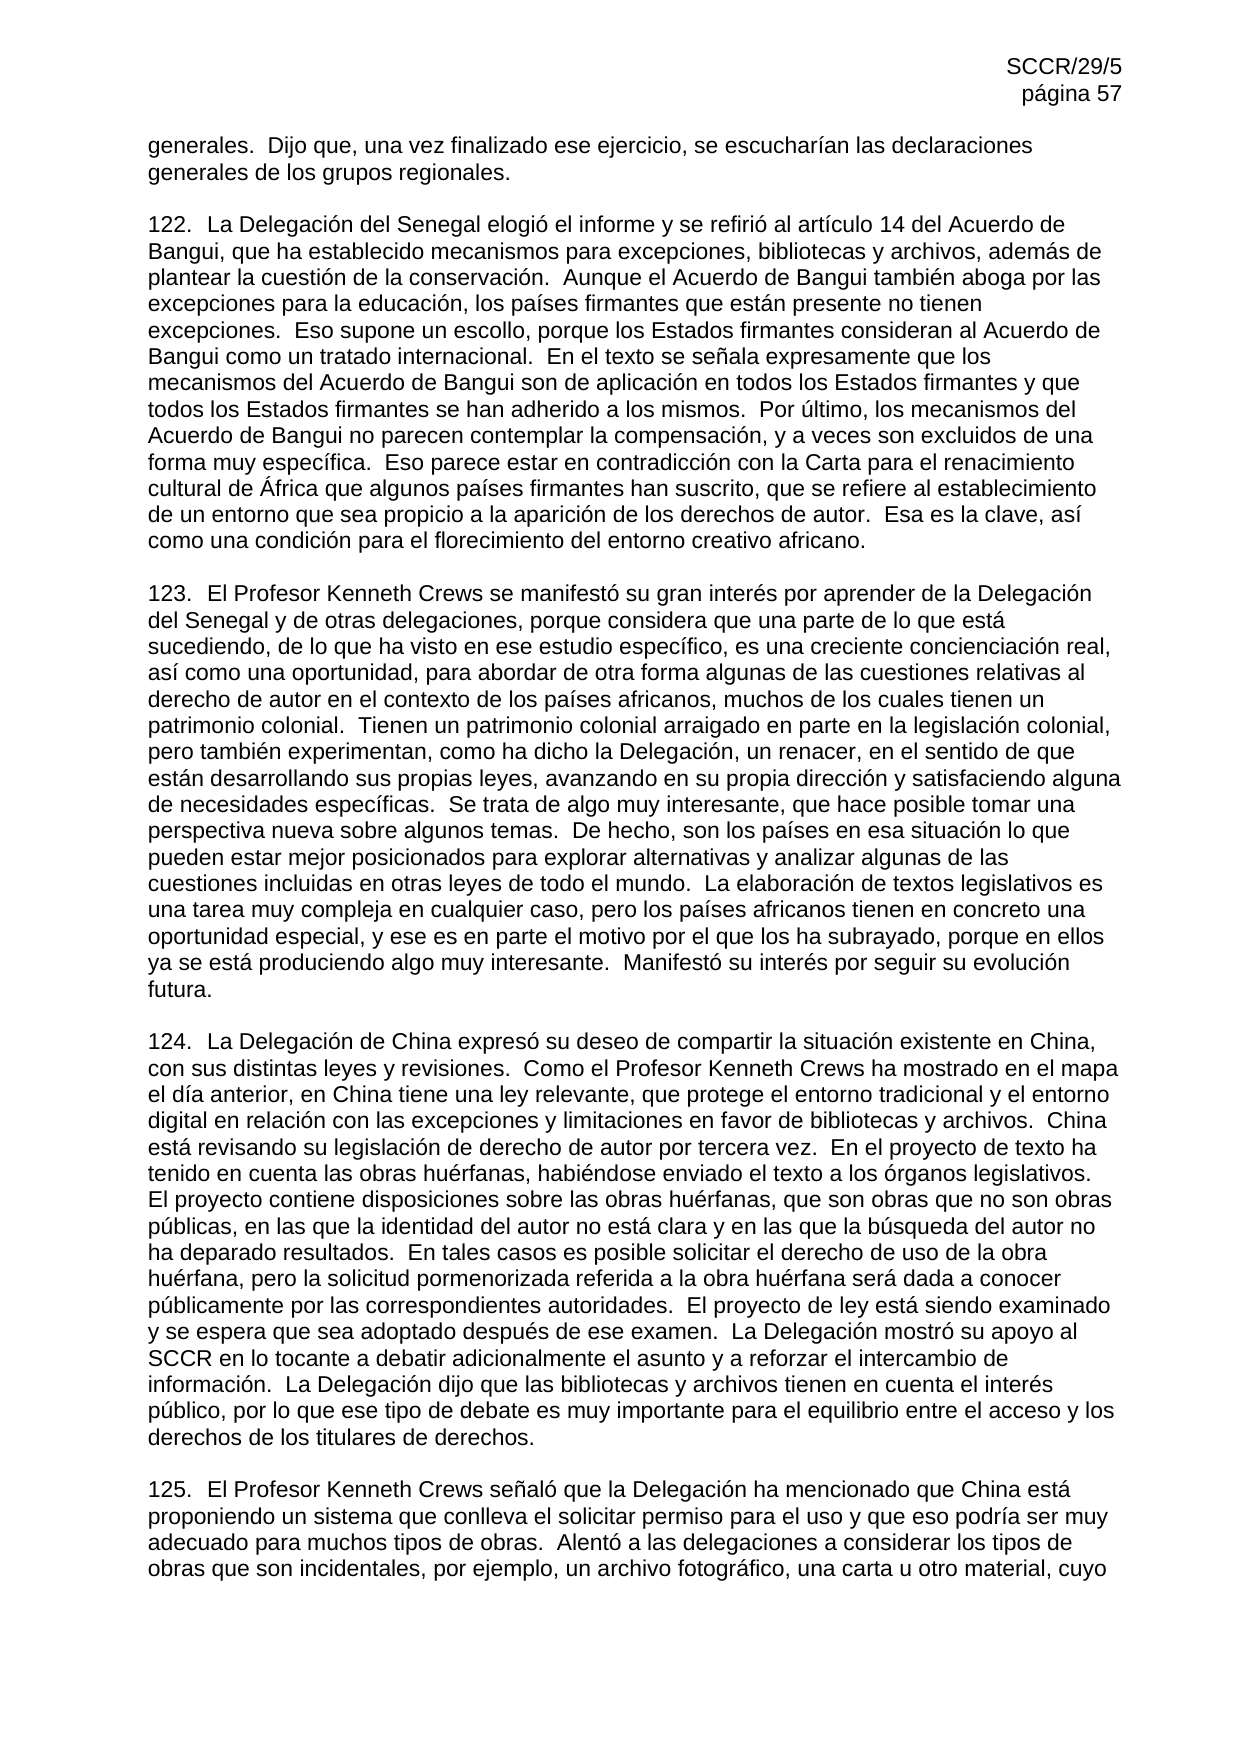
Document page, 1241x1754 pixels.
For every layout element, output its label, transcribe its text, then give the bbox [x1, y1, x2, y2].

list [148, 132, 1122, 185]
list La Delegación del Senegal elogió el informe y se refirió al artículo 14 del Acuerdo de Bangui, que ha establecido mecanismos para excepciones, bibliotecas y archivos, además de plantear la cuestión de la conservación. Aunque el Acuerdo de Bangui también aboga por las excepciones para la educación, los países firmantes que están presente no tienen excepciones. Eso supone un escollo, porque los Estados firmantes consideran al Acuerdo de Bangui como un tratado internacional. En el texto se señala expresamente que los mecanismos del Acuerdo de Bangui son de aplicación en todos los Estados firmantes y que todos los Estados firmantes se han adherido a los mismos. Por último, los mecanismos del Acuerdo de Bangui no parecen contemplar la compensación, y a veces son excluidos de una forma muy específica. Eso parece estar en contradicción con la Carta para el renacimiento cultural de África que algunos países firmantes han suscrito, que se refiere al establecimiento de un entorno que sea propicio a la aparición de los derechos de autor. Esa es la clave, así como una condición para el florecimiento del entorno creativo africano. [148, 211, 1122, 554]
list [148, 1476, 1122, 1582]
list La Delegación de China expresó su deseo de compartir la situación existente en China, con sus distintas leyes y revisiones. Como el Profesor Kenneth Crews ha mostrado en el mapa el día anterior, en China tiene una ley relevante, que protege el entorno tradicional y el entorno digital en relación con las excepciones y limitaciones en favor de bibliotecas y archivos. China está revisando su legislación de derecho de autor por tercera vez. En el proyecto de texto ha tenido en cuenta las obras huérfanas, habiéndose enviado el texto a los órganos legislativos. El proyecto contiene disposiciones sobre las obras huérfanas, que son obras que no son obras públicas, en las que la identidad del autor no está clara y en las que la búsqueda del autor no ha deparado resultados. En tales casos es posible solicitar el derecho de uso de la obra huérfana, pero la solicitud pormenorizada referida a la obra huérfana será dada a conocer públicamente por las correspondientes autoridades. El proyecto de ley está siendo examinado y se espera que sea adoptado después de ese examen. La Delegación mostró su apoyo al SCCR en lo tocante a debatir adicionalmente el asunto y a reforzar el intercambio de información. La Delegación dijo que las bibliotecas y archivos tienen en cuenta el interés público, por lo que ese tipo de debate es muy importante para el equilibrio entre el acceso y los derechos de los titulares de derechos. [148, 1028, 1122, 1450]
list El Profesor Kenneth Crews se manifestó su gran interés por aprender de la Delegación del Senegal y de otras delegaciones, porque considera que una parte de lo que está sucediendo, de lo que ha visto en ese estudio específico, es una creciente concienciación real, así como una oportunidad, para abordar de otra forma algunas de las cuestiones relativas al derecho de autor en el contexto de los países africanos, muchos de los cuales tienen un patrimonio colonial. Tienen un patrimonio colonial arraigado en parte en la legislación colonial, pero también experimentan, como ha dicho la Delegación, un renacer, en el sentido de que están desarrollando sus propias leyes, avanzando en su propia dirección y satisfaciendo alguna de necesidades específicas. Se trata de algo muy interesante, que hace posible tomar una perspectiva nueva sobre algunos temas. De hecho, son los países en esa situación lo que pueden estar mejor posicionados para explorar alternativas y analizar algunas de las cuestiones incluidas en otras leyes de todo el mundo. La elaboración de textos legislativos es una tarea muy compleja en cualquier caso, pero los países africanos tienen en concreto una oportunidad especial, y ese es en parte el motivo por el que los ha subrayado, porque en ellos ya se está produciendo algo muy interesante. Manifestó su interés por seguir su evolución futura. [148, 580, 1122, 1002]
